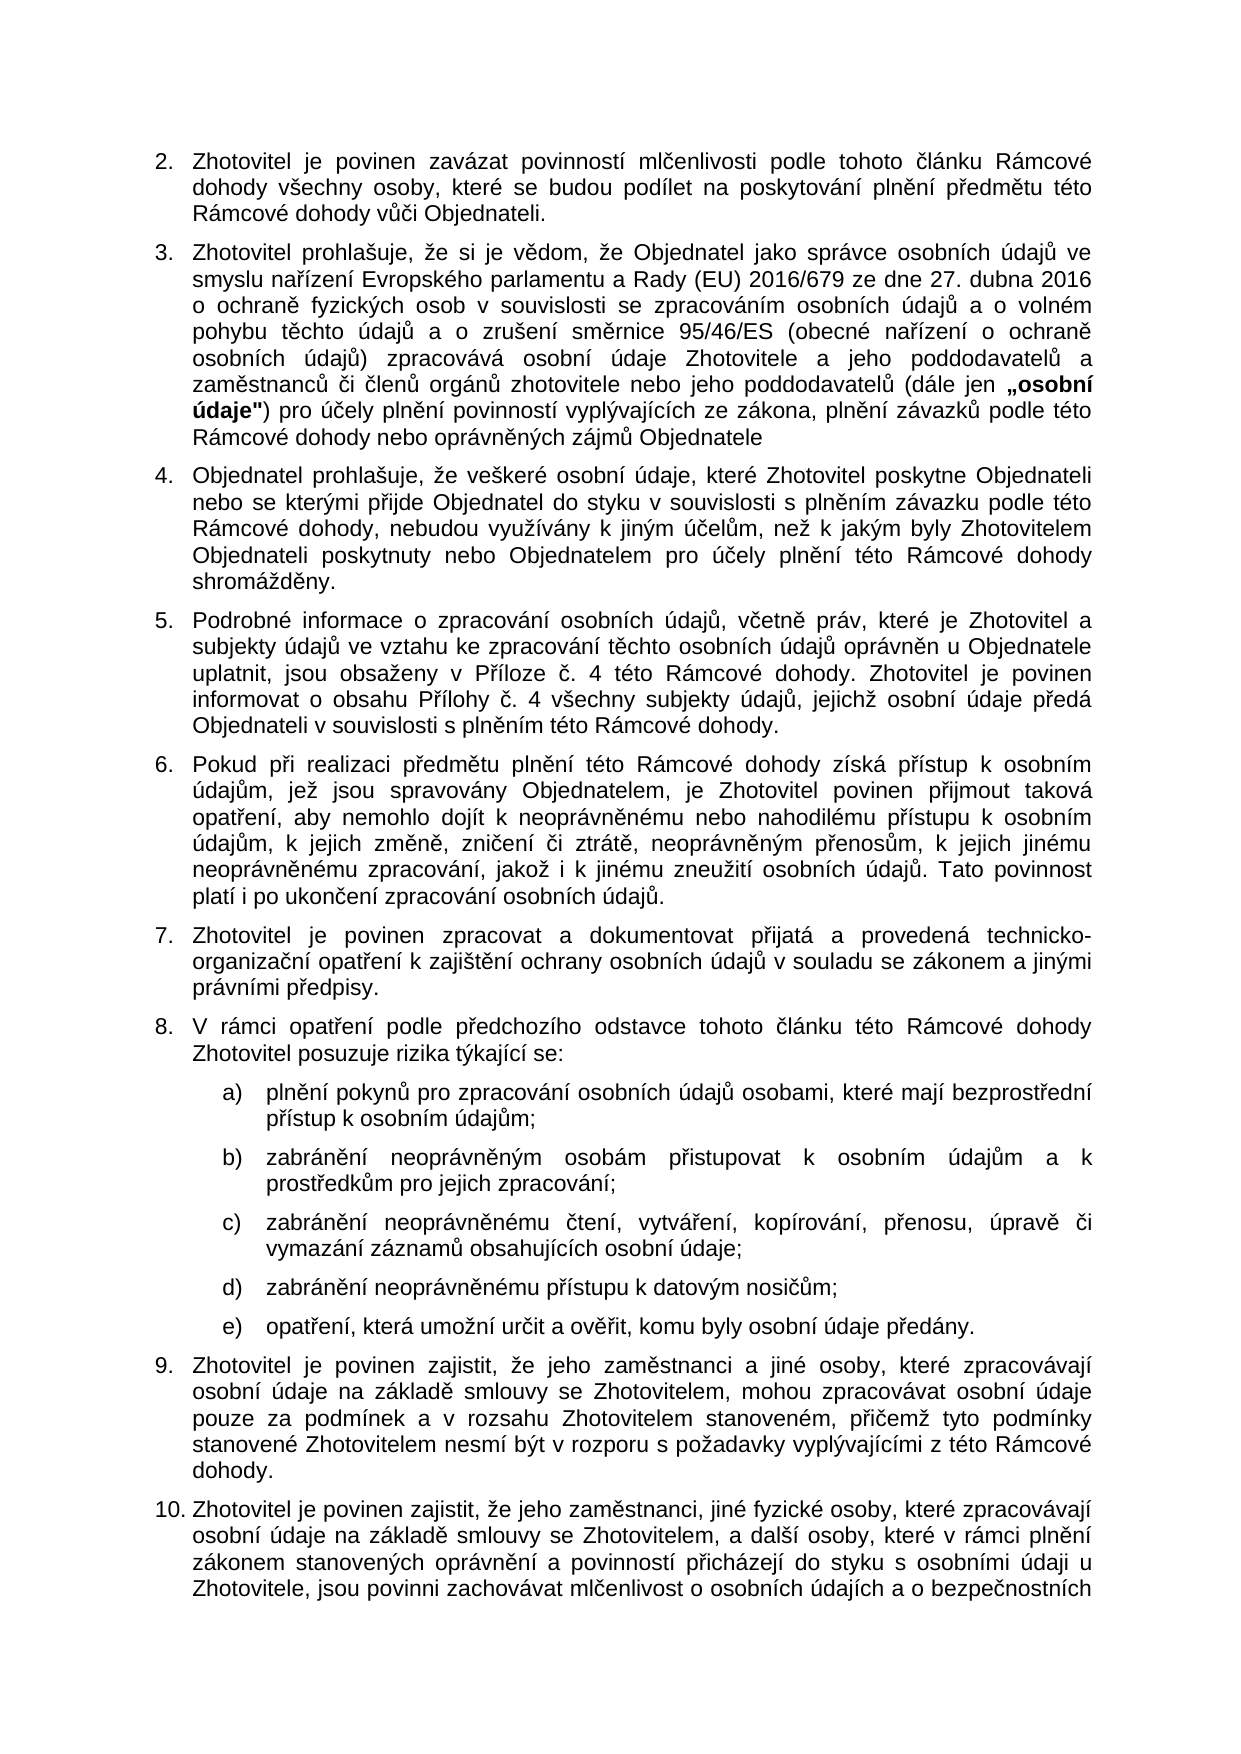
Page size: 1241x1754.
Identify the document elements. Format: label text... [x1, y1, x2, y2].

list Zhotovitel prohlašuje, že si je vědom, že Objednatel jako správce osobních údajů ve smyslu nařízení Evropského parlamentu a Rady (EU) 2016/679 ze dne 27. dubna 2016 o ochraně fyzických osob v souvislosti se zpracováním osobních údajů a o volném pohybu těchto údajů a o zrušení směrnice 95/46/ES (obecné nařízení o ochraně osobních údajů) zpracovává osobní údaje Zhotovitele a jeho poddodavatelů a zaměstnanců či členů orgánů zhotovitele nebo jeho poddodavatelů (dále jen „osobní údaje") pro účely plnění povinností vyplývajících ze zákona, plnění závazků podle této Rámcové dohody nebo oprávněných zájmů Objednatele [154, 239, 1093, 450]
list zabránění neoprávněným osobám přistupovat k osobním údajům a k prostředkům pro jejich zpracování; [222, 1144, 1093, 1196]
list Zhotovitel je povinen zpracovat a dokumentovat přijatá a provedená technicko-organizační opatření k zajištění ochrany osobních údajů v souladu se zákonem a jinými právními předpisy. [154, 922, 1093, 1001]
list Zhotovitel je povinen zavázat povinností mlčenlivosti podle tohoto článku Rámcové dohody všechny osoby, které se budou podílet na poskytování plnění předmětu této Rámcové dohody vůči Objednateli. [154, 148, 1093, 227]
list zabránění neoprávněnému přístupu k datovým nosičům; [222, 1274, 1093, 1300]
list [154, 1496, 1093, 1601]
list zabránění neoprávněnému čtení, vytváření, kopírování, přenosu, úpravě či vymazání záznamů obsahujících osobní údaje; [222, 1209, 1093, 1262]
list Podrobné informace o zpracování osobních údajů, včetně práv, které je Zhotovitel a subjekty údajů ve vztahu ke zpracování těchto osobních údajů oprávněn u Objednatele uplatnit, jsou obsaženy v Příloze č. 4 této Rámcové dohody. Zhotovitel je povinen informovat o obsahu Přílohy č. 4 všechny subjekty údajů, jejichž osobní údaje předá Objednateli v souvislosti s plněním této Rámcové dohody. [154, 607, 1093, 738]
list V rámci opatření podle předchozího odstavce tohoto článku této Rámcové dohody Zhotovitel posuzuje rizika týkající se: [154, 1013, 1093, 1066]
list opatření, která umožní určit a ověřit, komu byly osobní údaje předány. [222, 1313, 1093, 1339]
list Pokud při realizaci předmětu plnění této Rámcové dohody získá přístup k osobním údajům, jež jsou spravovány Objednatelem, je Zhotovitel povinen přijmout taková opatření, aby nemohlo dojít k neoprávněnému nebo nahodilému přístupu k osobním údajům, k jejich změně, zničení či ztrátě, neoprávněným přenosům, k jejich jinému neoprávněnému zpracování, jakož i k jinému zneužití osobních údajů. Tato povinnost platí i po ukončení zpracování osobních údajů. [154, 751, 1093, 909]
list Objednatel prohlašuje, že veškeré osobní údaje, které Zhotovitel poskytne Objednateli nebo se kterými přijde Objednatel do styku v souvislosti s plněním závazku podle této Rámcové dohody, nebudou využívány k jiným účelům, než k jakým byly Zhotovitelem Objednateli poskytnuty nebo Objednatelem pro účely plnění této Rámcové dohody shromážděny. [154, 462, 1093, 594]
list Zhotovitel je povinen zajistit, že jeho zaměstnanci a jiné osoby, které zpracovávají osobní údaje na základě smlouvy se Zhotovitelem, mohou zpracovávat osobní údaje pouze za podmínek a v rozsahu Zhotovitelem stanoveném, přičemž tyto podmínky stanovené Zhotovitelem nesmí být v rozporu s požadavky vyplývajícími z této Rámcové dohody. [154, 1352, 1093, 1483]
list plnění pokynů pro zpracování osobních údajů osobami, které mají bezprostřední přístup k osobním údajům; [222, 1078, 1093, 1131]
